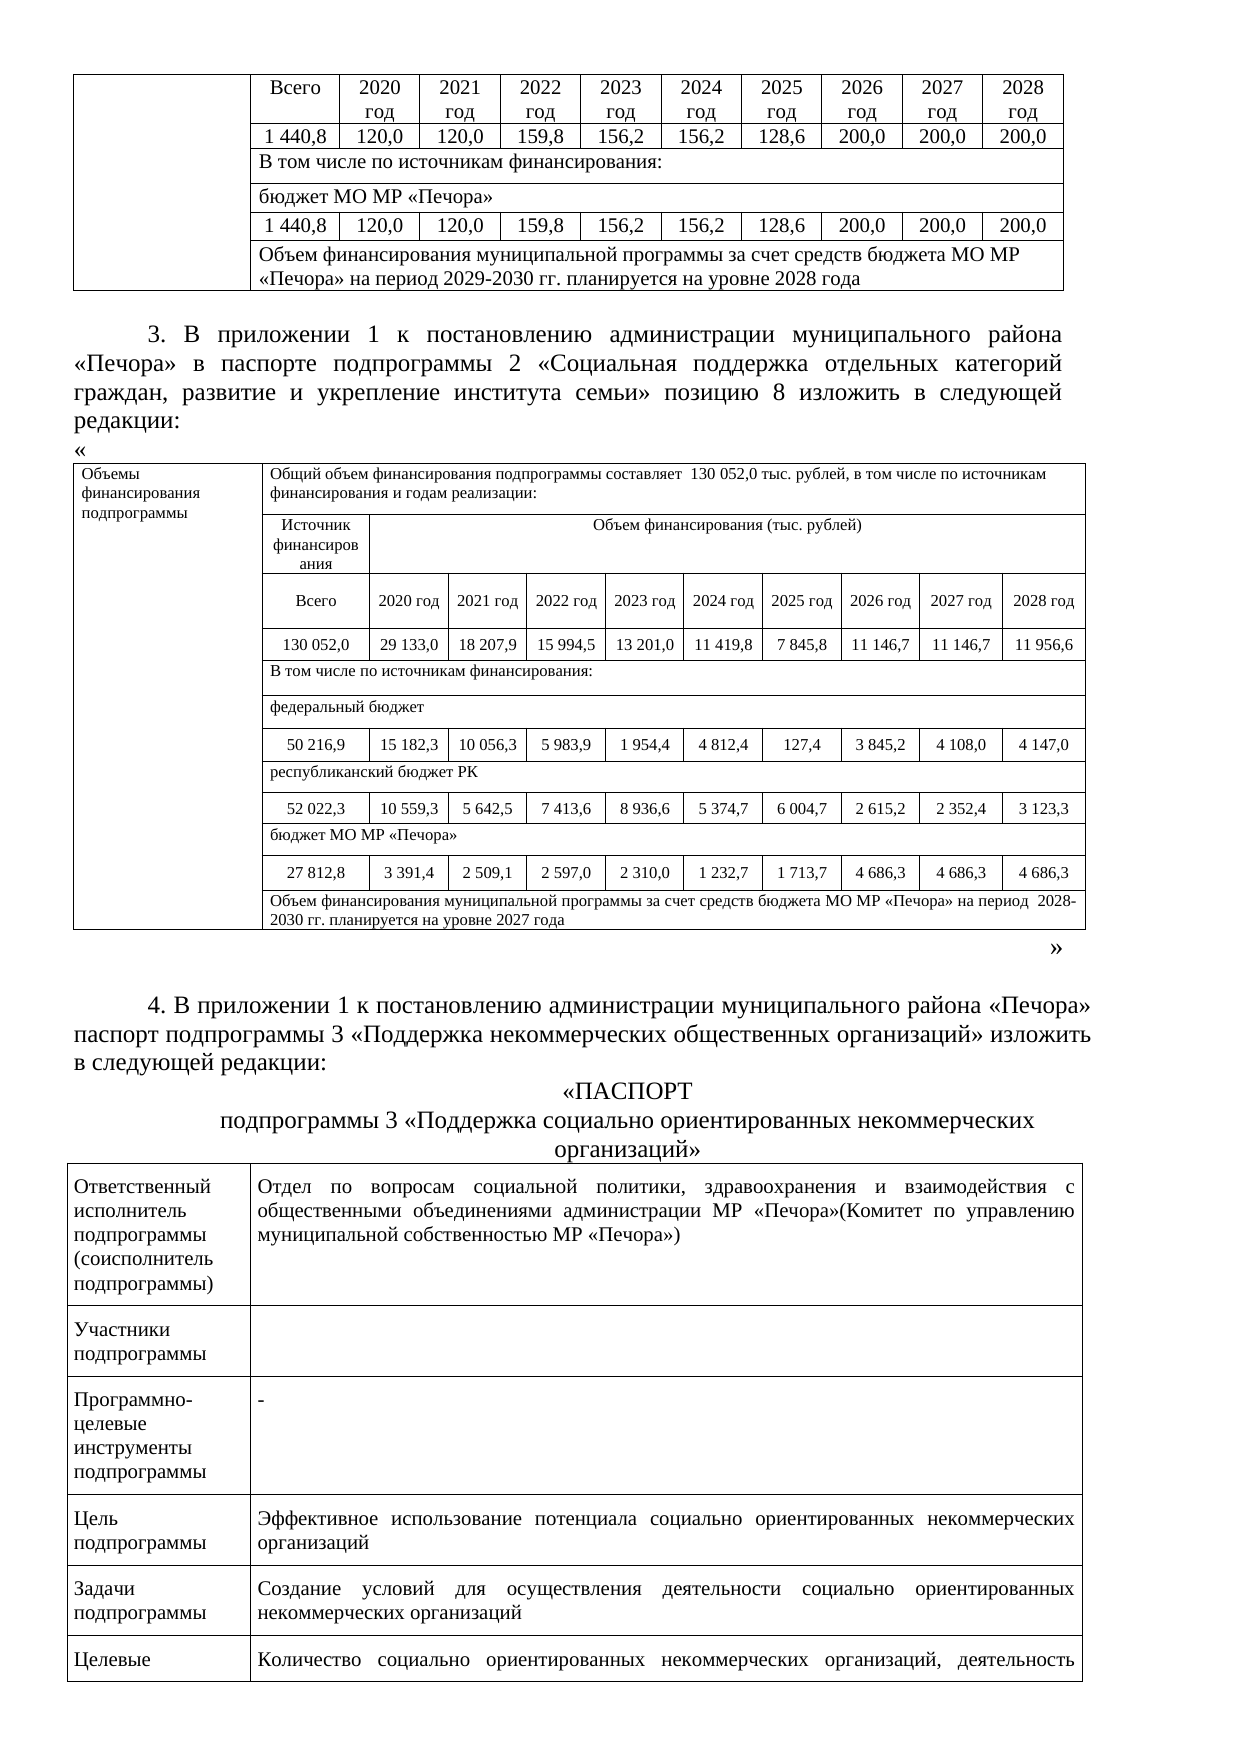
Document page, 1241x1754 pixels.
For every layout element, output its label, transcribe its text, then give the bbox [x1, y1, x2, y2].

table_cell 200,0 [983, 124, 1063, 148]
table_cell 2024 год [684, 574, 762, 627]
table_cell 2 310,0 [606, 856, 683, 890]
table_cell 11 146,7 [842, 629, 919, 660]
table_cell 200,0 [903, 124, 982, 148]
table_cell 18 207,9 [449, 629, 526, 660]
table_cell 10 559,3 [370, 793, 448, 823]
text организаций» [74, 1134, 1181, 1162]
table_cell 200,0 [903, 213, 982, 240]
table_header Отдел по вопросам социальной политики, здравоохранения и взаимодействия с общественными объединениями администрации МР «Печора»(Комитет по управлению муниципальной собственностью МР «Печора») [251, 1164, 1082, 1305]
table_cell 15 994,5 [527, 629, 605, 660]
table_cell 120,0 [340, 124, 419, 148]
table_cell 2025 год [763, 574, 841, 627]
table_cell бюджет МО МР «Печора» [263, 824, 1085, 855]
text подпрограммы 3 «Поддержка социально ориентированных некоммерческих [74, 1105, 1181, 1134]
text » [74, 930, 1063, 961]
text «ПАСПОРТ [74, 1076, 1181, 1105]
table_cell 127,4 [763, 729, 841, 761]
table_cell 2023 год [581, 75, 661, 123]
table_cell 2022 год [527, 574, 605, 627]
table_cell 15 182,3 [370, 729, 448, 761]
table_cell [251, 1306, 1082, 1376]
table_cell 2 597,0 [527, 856, 605, 890]
table_header Ответственный исполнитель подпрограммы (соисполнитель подпрограммы) [68, 1164, 250, 1305]
table_cell 1 440,8 [251, 213, 339, 240]
table_cell 2028 год [983, 75, 1063, 123]
table_cell 4 686,3 [1003, 856, 1085, 890]
table_cell Цель подпрограммы [68, 1495, 250, 1564]
table_cell 2028 год [1003, 574, 1085, 627]
table_cell 130 052,0 [263, 629, 369, 660]
table_header Общий объем финансирования подпрограммы составляет 130 052,0 тыс. рублей, в том числе по источникам финансирования и годам реализации: [263, 464, 1085, 514]
table_cell 2023 год [606, 574, 683, 627]
table_cell 200,0 [822, 213, 902, 240]
table_cell 50 216,9 [263, 729, 369, 761]
table_cell 10 056,3 [449, 729, 526, 761]
table_cell бюджет МО МР «Печора» [251, 184, 1063, 212]
table_cell 156,2 [581, 124, 661, 148]
table_header Объемы финансирования подпрограммы [74, 464, 262, 929]
table_cell 156,2 [662, 124, 741, 148]
table_cell 120,0 [420, 213, 500, 240]
table_cell 4 108,0 [920, 729, 1002, 761]
table_cell Задачи подпрограммы [68, 1566, 250, 1635]
table_cell 3 845,2 [842, 729, 919, 761]
table_cell 159,8 [501, 124, 580, 148]
table_cell Объем финансирования муниципальной программы за счет средств бюджета МО МР «Печора» на период 2029-2030 гг. планируется на уровне 2028 года [251, 241, 1063, 289]
table_cell 200,0 [983, 213, 1063, 240]
table_cell 2022 год [501, 75, 580, 123]
table_cell 7 413,6 [527, 793, 605, 823]
table_cell 1 232,7 [684, 856, 762, 890]
table_cell 159,8 [501, 213, 580, 240]
table_cell 2021 год [420, 75, 500, 123]
table_cell 2021 год [449, 574, 526, 627]
table_cell Эффективное использование потенциала социально ориентированных некоммерческих организаций [251, 1495, 1082, 1564]
table_cell 120,0 [420, 124, 500, 148]
table_cell 128,6 [742, 213, 821, 240]
text 4. В приложении 1 к постановлению администрации муниципального района «Печора» паспорт подпрограммы 3 «Поддержка некоммерческих общественных организаций» изложить в следующей редакции: [74, 990, 1092, 1076]
table_cell 11 146,7 [920, 629, 1002, 660]
table_cell Программно-целевые инструменты подпрограммы [68, 1377, 250, 1494]
table_cell В том числе по источникам финансирования: [251, 149, 1063, 183]
table_cell республиканский бюджет РК [263, 762, 1085, 792]
table_cell Участники подпрограммы [68, 1306, 250, 1376]
table_cell 2020 год [370, 574, 448, 627]
table_cell 29 133,0 [370, 629, 448, 660]
table_cell 2024 год [662, 75, 741, 123]
table_cell 2020 год [340, 75, 419, 123]
table_cell 2 615,2 [842, 793, 919, 823]
table_cell 5 983,9 [527, 729, 605, 761]
table_cell 2026 год [822, 75, 902, 123]
table_cell 3 123,3 [1003, 793, 1085, 823]
table_cell 2027 год [903, 75, 982, 123]
table_cell Целевые индикаторы и показатели подпрограммы [68, 1636, 250, 1681]
table_cell 13 201,0 [606, 629, 683, 660]
table_cell 27 812,8 [263, 856, 369, 890]
table_cell Источник финансирования [263, 515, 369, 573]
table_cell 6 004,7 [763, 793, 841, 823]
table_cell федеральный бюджет [263, 696, 1085, 727]
table_cell 128,6 [742, 124, 821, 148]
text « [74, 434, 1063, 463]
table_cell 2027 год [920, 574, 1002, 627]
table_cell 5 374,7 [684, 793, 762, 823]
table_cell 11 419,8 [684, 629, 762, 660]
table_cell В том числе по источникам финансирования: [263, 661, 1085, 695]
table_cell 4 686,3 [842, 856, 919, 890]
table_cell Создание условий для осуществления деятельности социально ориентированных некоммерческих организаций [251, 1566, 1082, 1635]
table_cell 156,2 [662, 213, 741, 240]
table_cell 11 956,6 [1003, 629, 1085, 660]
table_cell 4 147,0 [1003, 729, 1085, 761]
table_cell 1 440,8 [251, 124, 339, 148]
table_cell 4 812,4 [684, 729, 762, 761]
table_cell 4 686,3 [920, 856, 1002, 890]
table_cell 3 391,4 [370, 856, 448, 890]
table_cell 52 022,3 [263, 793, 369, 823]
table_cell 156,2 [581, 213, 661, 240]
table_cell Всего [263, 574, 369, 627]
table_cell 2 509,1 [449, 856, 526, 890]
table_cell Объем финансирования муниципальной программы за счет средств бюджета МО МР «Печора» на период 2028-2030 гг. планируется на уровне 2027 года [263, 891, 1085, 929]
table_cell 120,0 [340, 213, 419, 240]
table_cell 5 642,5 [449, 793, 526, 823]
table_cell 8 936,6 [606, 793, 683, 823]
table_cell Объем финансирования (тыс. рублей) [370, 515, 1085, 573]
table_cell 2025 год [742, 75, 821, 123]
table_cell 2026 год [842, 574, 919, 627]
table_cell 7 845,8 [763, 629, 841, 660]
text 3. В приложении 1 к постановлению администрации муниципального района «Печора» в паспорте подпрограммы 2 «Социальная поддержка отдельных категорий граждан, развитие и укрепление института семьи» позицию 8 изложить в следующей редакции: [74, 319, 1063, 434]
table_cell 200,0 [822, 124, 902, 148]
table_cell - [251, 1377, 1082, 1494]
table_cell 2 352,4 [920, 793, 1002, 823]
table_cell Всего [251, 75, 339, 123]
table_cell 1 713,7 [763, 856, 841, 890]
table_cell 1 954,4 [606, 729, 683, 761]
